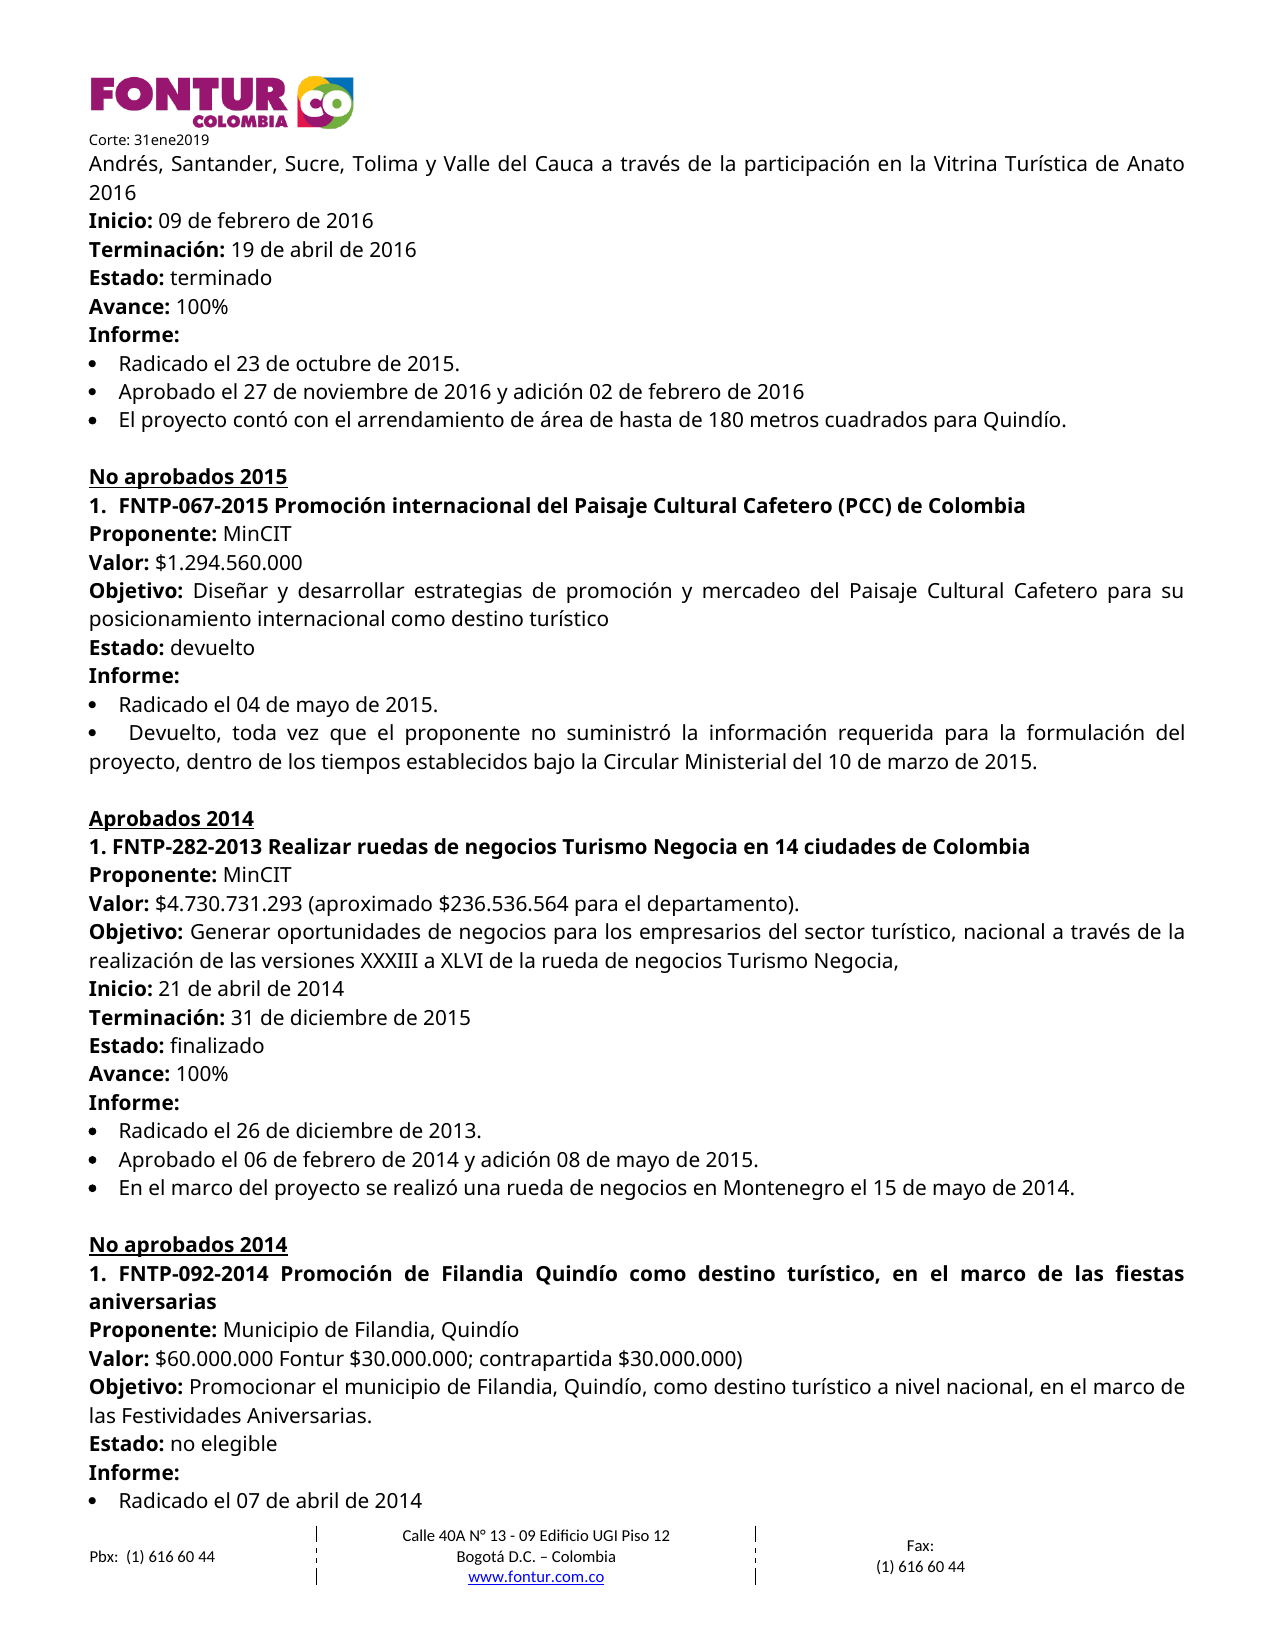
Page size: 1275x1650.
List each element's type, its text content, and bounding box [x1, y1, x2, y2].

text No aprobados 2015 [89, 462, 1186, 491]
list Radicado el 04 de mayo de 2015. [89, 690, 1186, 718]
text Avance: 100% [89, 1059, 1186, 1088]
text Informe: [89, 1088, 1186, 1116]
text Estado: devuelto [89, 633, 1186, 661]
text Proponente: MinCIT [89, 861, 1186, 889]
text Valor: $4.730.731.293 (aproximado $236.536.564 para el departamento). [89, 889, 1186, 917]
text Proponente: Municipio de Filandia, Quindío [89, 1316, 1186, 1344]
text Informe: [89, 661, 1186, 690]
text Proponente: MinCIT [89, 519, 1186, 548]
text Valor: $60.000.000 Fontur $30.000.000; contrapartida $30.000.000) [89, 1344, 1186, 1372]
text Inicio: 09 de febrero de 2016 [89, 206, 1186, 235]
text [89, 149, 1186, 206]
text Estado: no elegible [89, 1429, 1186, 1458]
text Avance: 100% [89, 292, 1186, 320]
text 1. FNTP-282-2013 Realizar ruedas de negocios Turismo Negocia en 14 ciudades de Colombia [89, 832, 1186, 861]
list Radicado el 26 de diciembre de 2013. [89, 1116, 1186, 1145]
text Objetivo: Promocionar el municipio de Filandia, Quindío, como destino turístico a nivel nacional, en el marco de las Festividades Aniversarias. [89, 1372, 1186, 1429]
text Estado: finalizado [89, 1031, 1186, 1059]
text Informe: [89, 320, 1186, 349]
list El proyecto contó con el arrendamiento de área de hasta de 180 metros cuadrados para Quindío. [89, 406, 1186, 434]
list FNTP-067-2015 Promoción internacional del Paisaje Cultural Cafetero (PCC) de Colombia [89, 491, 1186, 519]
text No aprobados 2014 [89, 1230, 1186, 1259]
list Devuelto, toda vez que el proponente no suministró la información requerida para la formulación del proyecto, dentro de los tiempos establecidos bajo la Circular Ministerial del 10 de marzo de 2015. [89, 718, 1186, 775]
list FNTP-092-2014 Promoción de Filandia Quindío como destino turístico, en el marco de las fiestas aniversarias [89, 1259, 1186, 1316]
text Aprobados 2014 [89, 804, 1186, 832]
text Informe: [89, 1458, 1186, 1486]
text Valor: $1.294.560.000 [89, 548, 1186, 576]
text Terminación: 19 de abril de 2016 [89, 235, 1186, 263]
text Objetivo: Diseñar y desarrollar estrategias de promoción y mercadeo del Paisaje Cultural Cafetero para su posicionamiento internacional como destino turístico [89, 576, 1186, 633]
list Aprobado el 27 de noviembre de 2016 y adición 02 de febrero de 2016 [89, 377, 1186, 406]
picture [88, 73, 355, 130]
list Radicado el 23 de octubre de 2015. [89, 349, 1186, 377]
text Terminación: 31 de diciembre de 2015 [89, 1003, 1186, 1031]
list Radicado el 07 de abril de 2014 [89, 1486, 1186, 1514]
list En el marco del proyecto se realizó una rueda de negocios en Montenegro el 15 de mayo de 2014. [89, 1173, 1186, 1202]
text Estado: terminado [89, 263, 1186, 292]
list Aprobado el 06 de febrero de 2014 y adición 08 de mayo de 2015. [89, 1145, 1186, 1173]
text Inicio: 21 de abril de 2014 [89, 974, 1186, 1003]
text Objetivo: Generar oportunidades de negocios para los empresarios del sector turístico, nacional a través de la realización de las versiones XXXIII a XLVI de la rueda de negocios Turismo Negocia, [89, 917, 1186, 974]
